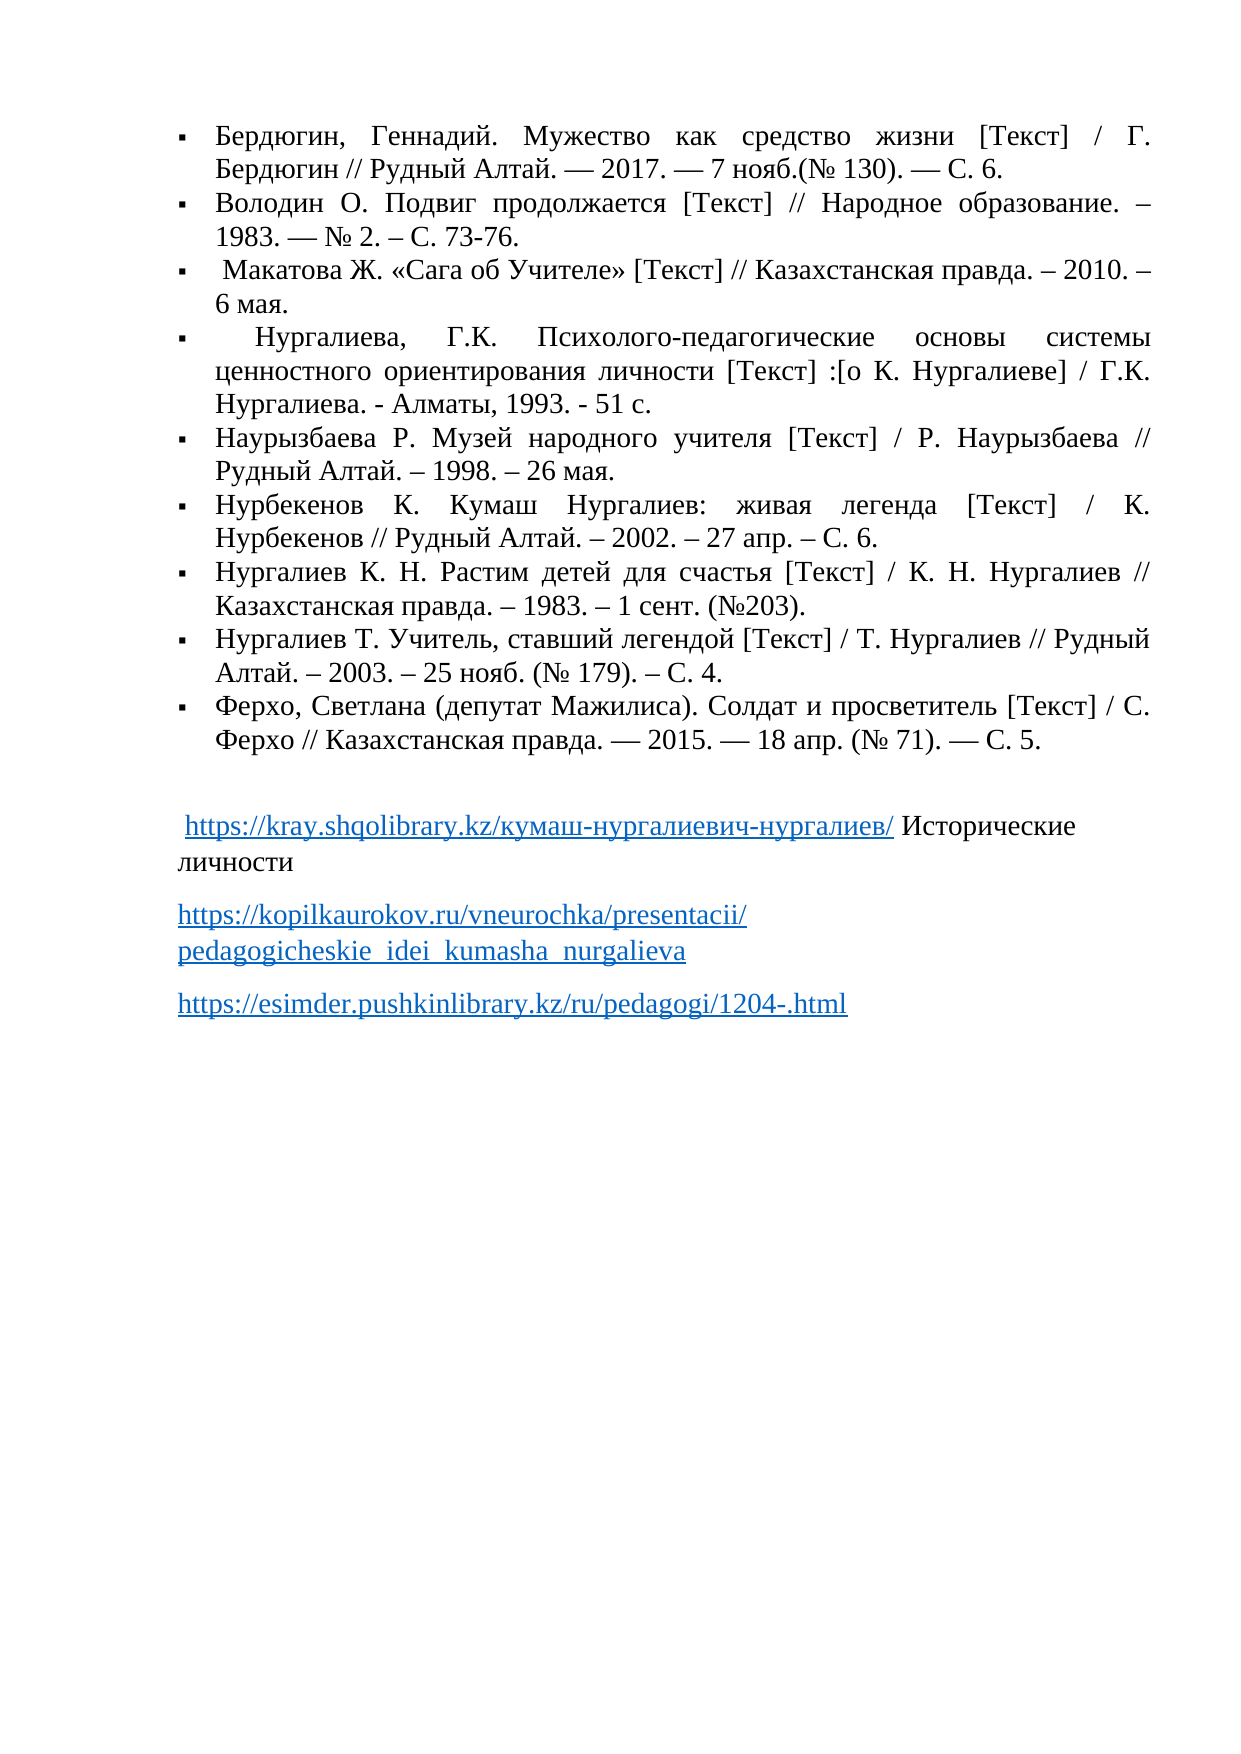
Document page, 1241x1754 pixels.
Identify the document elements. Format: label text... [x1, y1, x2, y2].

list Нургалиев К. Н. Растим детей для счастья [Текст] / К. Н. Нургалиев // Казахстанская правда. – 1983. – 1 сент. (№203). [177, 554, 1152, 621]
list Нурбекенов К. Кумаш Нургалиев: живая легенда [Текст] / К. Нурбекенов // Рудный Алтай. – 2002. – 27 апр. – С. 6. [177, 487, 1152, 554]
text https://kray.shqolibrary.kz/кумаш-нургалиевич-нургалиев/ Исторические личности [177, 808, 1152, 878]
list Наурызбаева Р. Музей народного учителя [Текст] / Р. Наурызбаева // Рудный Алтай. – 1998. – 26 мая. [177, 420, 1152, 487]
list Нургалиева, Г.К. Психолого-педагогические основы системы ценностного ориентирования личности [Текст] :[о К. Нургалиеве] / Г.К. Нургалиева. - Алматы, 1993. - 51 с. [177, 319, 1152, 420]
list Нургалиев Т. Учитель, ставший легендой [Текст] / Т. Нургалиев // Рудный Алтай. – 2003. – 25 нояб. (№ 179). – С. 4. [177, 621, 1152, 688]
text https://esimder.pushkinlibrary.kz/ru/pedagogi/1204-.html [177, 986, 1152, 1020]
list Володин О. Подвиг продолжается [Текст] // Народное образование. – 1983. — № 2. – С. 73-76. [177, 185, 1152, 252]
list Бердюгин, Геннадий. Мужество как средство жизни [Текст] / Г. Бердюгин // Рудный Алтай. — 2017. — 7 нояб.(№ 130). — С. 6. [177, 118, 1152, 185]
text https://kopilkaurokov.ru/vneurochka/presentacii/pedagogicheskie_idei_kumasha_nurgalieva [177, 897, 1152, 967]
list Макатова Ж. «Сага об Учителе» [Текст] // Казахстанская правда. – 2010. – 6 мая. [177, 252, 1152, 319]
list Ферхо, Светлана (депутат Мажилиса). Солдат и просветитель [Текст] / С. Ферхо // Казахстанская правда. — 2015. — 18 апр. (№ 71). — С. 5. [177, 688, 1152, 755]
